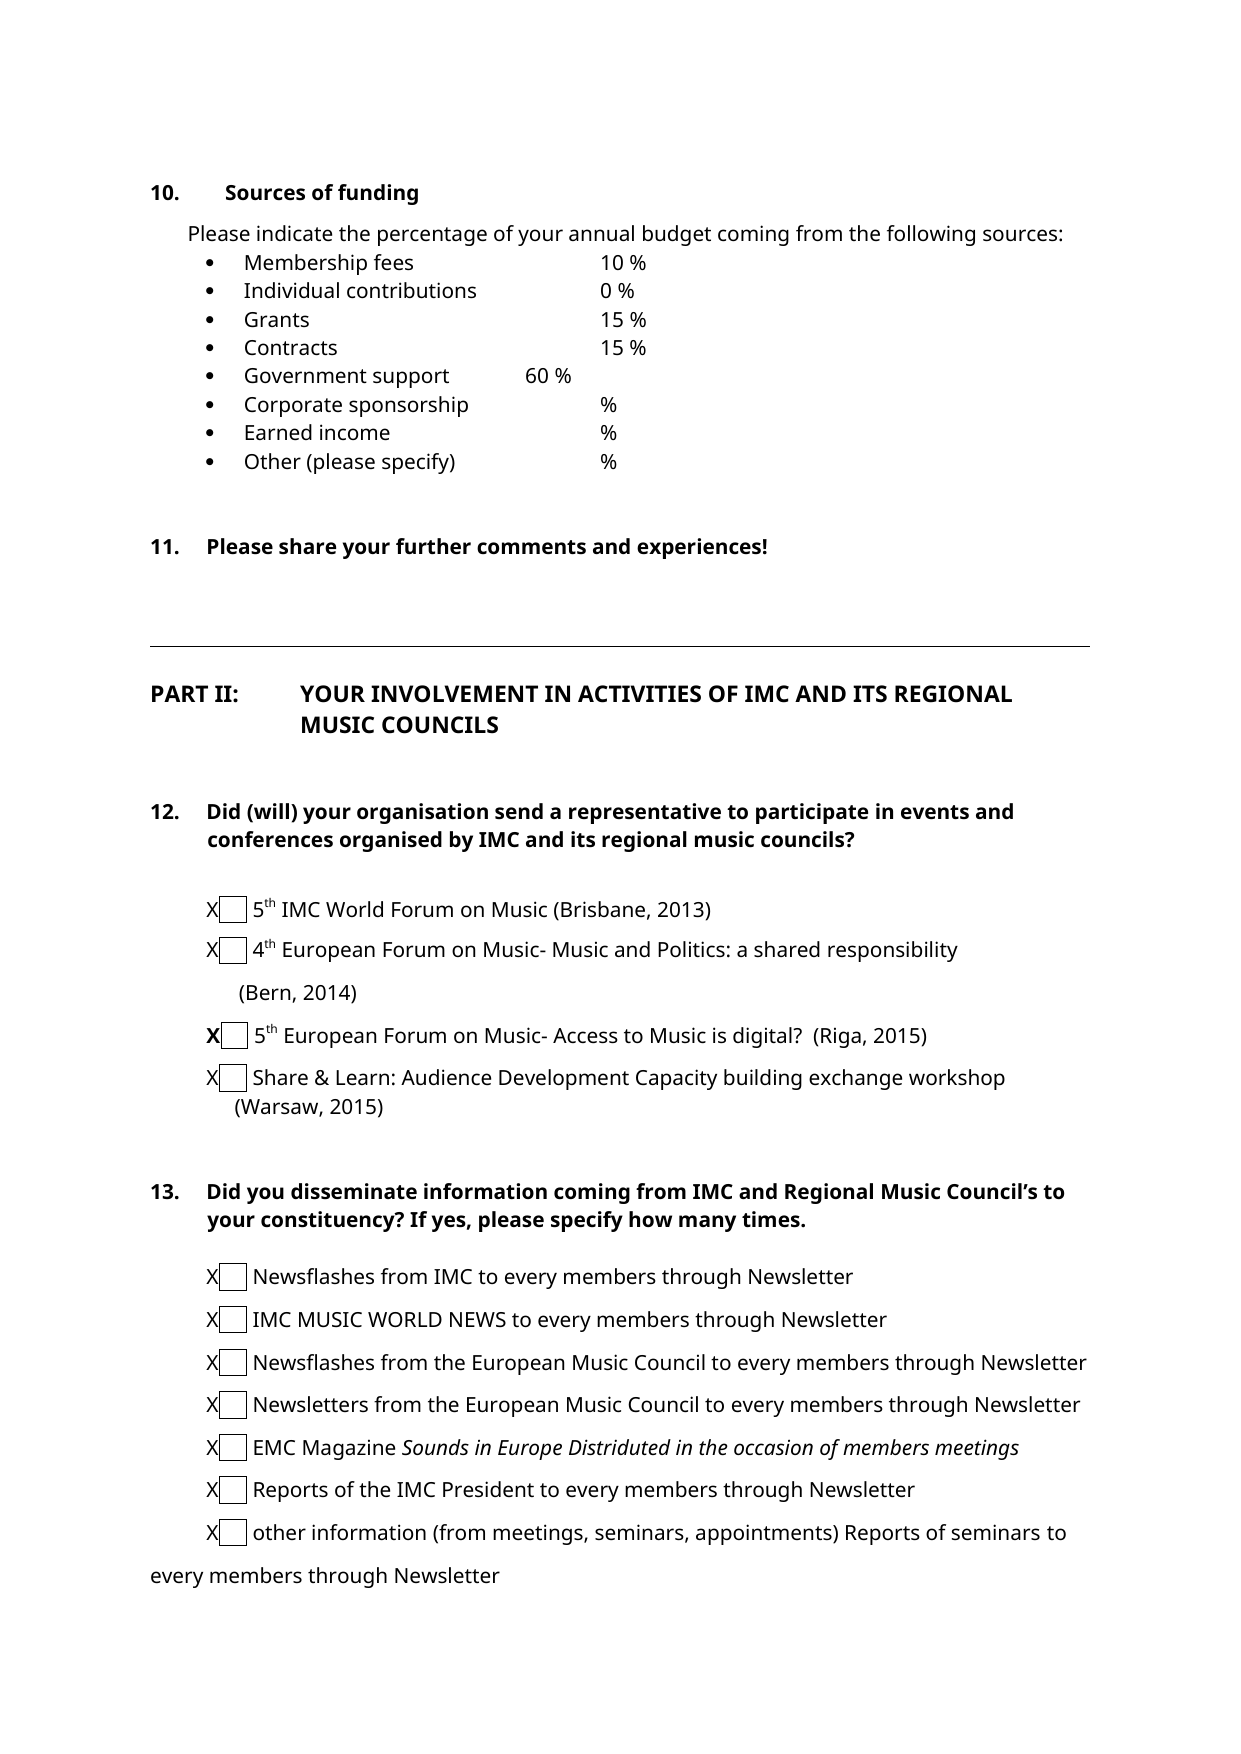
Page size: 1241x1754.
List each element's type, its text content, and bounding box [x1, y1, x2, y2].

text X 5th IMC World Forum on Music (Brisbane, 2013) [150, 895, 1090, 923]
text (Bern, 2014) [150, 978, 1090, 1007]
list Other (please specify) % [206, 447, 1090, 475]
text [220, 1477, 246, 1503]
text 10. Sources of funding [150, 178, 1090, 207]
list Government support 60 % [206, 362, 1090, 390]
text 12. Did (will) your organisation send a representative to participate in events and conferences organised by IMC and its regional music councils? [150, 797, 1090, 854]
text 11. Please share your further comments and experiences! [150, 532, 1090, 561]
text X Reports of the IMC President to every members through Newsletter [247, 1476, 1090, 1504]
list Grants 15 % [206, 305, 1090, 333]
text X Share & Learn: Audience Development Capacity building exchange workshop (Warsaw, 2015) [150, 1063, 1090, 1120]
list Membership fees 10 % [206, 248, 1090, 276]
list Contracts 15 % [206, 333, 1090, 362]
text X IMC MUSIC WORLD NEWS to every members through Newsletter [150, 1305, 1090, 1333]
list Corporate sponsorship % [206, 390, 1090, 418]
text X EMC Magazine Sounds in Europe Distriduted in the occasion of members meetings [150, 1433, 1090, 1461]
list Individual contributions 0 % [206, 276, 1090, 305]
text 13. Did you disseminate information coming from IMC and Regional Music Council’s to your constituency? If yes, please specify how many times. [150, 1177, 1090, 1234]
list Earned income % [206, 418, 1090, 447]
text X Newsflashes from IMC to every members through Newsletter [150, 1262, 1090, 1291]
text X Newsletters from the European Music Council to every members through Newsletter [150, 1390, 1090, 1419]
text X other information (from meetings, seminars, appointments) Reports of seminars to every members through Newsletter [150, 1518, 1090, 1589]
text X Newsflashes from the European Music Council to every members through Newsletter [150, 1348, 1090, 1376]
text X 4th European Forum on Music- Music and Politics: a shared responsibility [150, 936, 1090, 964]
text PART II: YOUR INVOLVEMENT IN ACTIVITIES OF IMC AND ITS REGIONAL MUSIC COUNCILS [150, 677, 1090, 740]
text Please indicate the percentage of your annual budget coming from the following sources: [187, 219, 1090, 248]
text X 5th European Forum on Music- Access to Music is digital? (Riga, 2015) [150, 1021, 1090, 1049]
